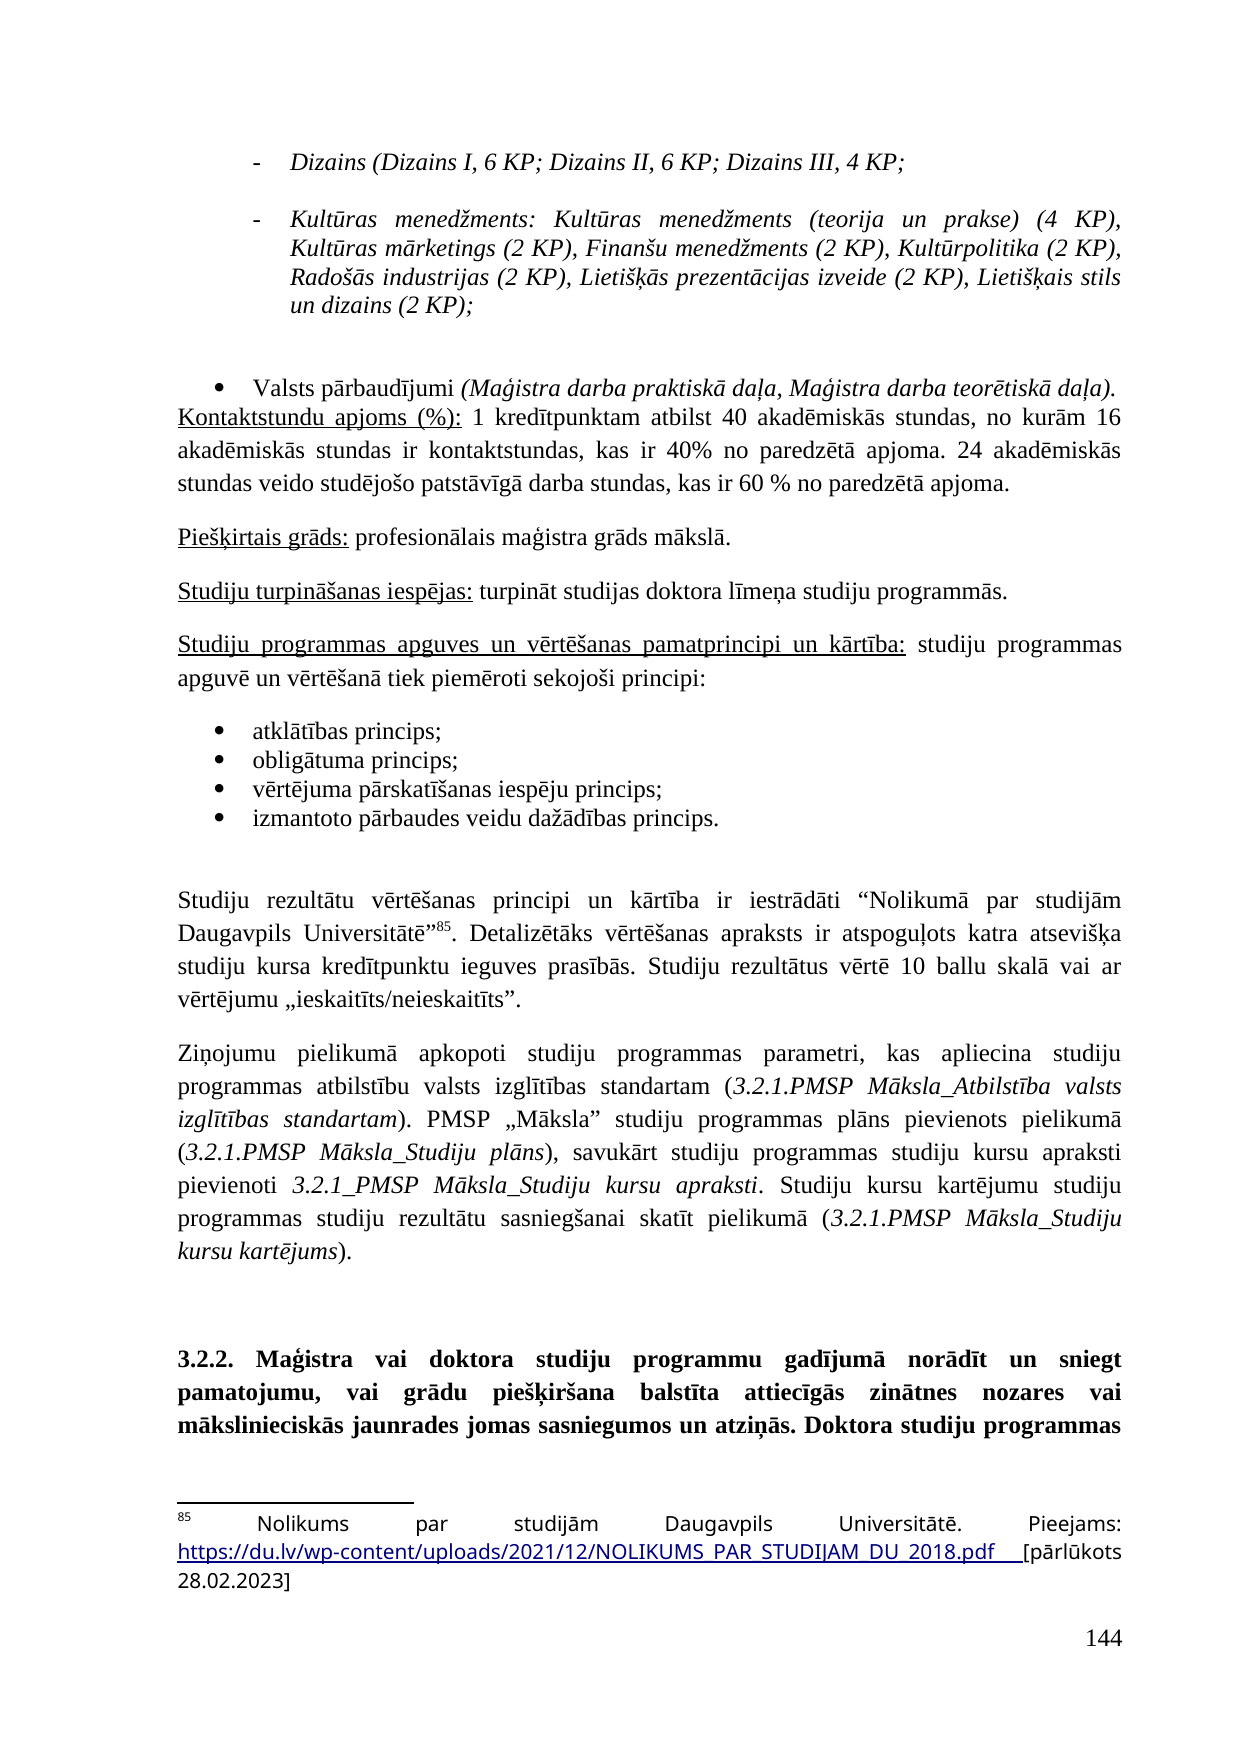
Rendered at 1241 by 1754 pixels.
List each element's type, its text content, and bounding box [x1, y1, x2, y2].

text Kontaktstundu apjoms (%): 1 kredītpunktam atbilst 40 akadēmiskās stundas, no kurām 16 akadēmiskās stundas ir kontaktstundas, kas ir 40% no paredzētā apjoma. 24 akadēmiskās stundas veido studējošo patstāvīgā darba stundas, kas ir 60 % no paredzētā apjoma. [177, 402, 1122, 497]
text Piešķirtais grāds: profesionālais maģistra grāds mākslā. [177, 522, 1122, 551]
text Studiju turpināšanas iespējas: turpināt studijas doktora līmeņa studiju programmās. [177, 576, 1122, 604]
list atklātības princips; [215, 716, 1122, 745]
text Studiju programmas apguves un vērtēšanas pamatprincipi un kārtība: studiju programmas apguvē un vērtēšanā tiek piemēroti sekojoši principi: [177, 629, 1122, 691]
list vērtējuma pārskatīšanas iespēju princips; [215, 774, 1122, 803]
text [177, 1344, 1122, 1439]
list Dizains (Dizains I, 6 KP; Dizains II, 6 KP; Dizains III, 4 KP; [252, 147, 1122, 176]
text Ziņojumu pielikumā apkopoti studiju programmas parametri, kas apliecina studiju programmas atbilstību valsts izglītības standartam (3.2.1.PMSP Māksla_Atbilstība valsts izglītības standartam). PMSP „Māksla” studiju programmas plāns pievienots pielikumā (3.2.1.PMSP Māksla_Studiju plāns), savukārt studiju programmas studiju kursu apraksti pievienoti 3.2.1_PMSP Māksla_Studiju kursu apraksti. Studiju kursu kartējumu studiju programmas studiju rezultātu sasniegšanai skatīt pielikumā (3.2.1.PMSP Māksla_Studiju kursu kartējums). [177, 1038, 1122, 1265]
list obligātuma princips; [215, 745, 1122, 774]
list Valsts pārbaudījumi (Maģistra darba praktiskā daļa, Maģistra darba teorētiskā daļa). [215, 373, 1122, 402]
list izmantoto pārbaudes veidu dažādības princips. [215, 803, 1122, 831]
text Studiju rezultātu vērtēšanas principi un kārtība ir iestrādāti “Nolikumā par studijām Daugavpils Universitātē”. Detalizētāks vērtēšanas apraksts ir atspoguļots katra atsevišķa studiju kursa kredītpunktu ieguves prasībās. Studiju rezultātus vērtē 10 ballu skalā vai ar vērtējumu „ieskaitīts/neieskaitīts”. [177, 885, 1122, 1013]
list Kultūras menedžments: Kultūras menedžments (teorija un prakse) (4 KP), Kultūras mārketings (2 KP), Finanšu menedžments (2 KP), Kultūrpolitika (2 KP), Radošās industrijas (2 KP), Lietišķās prezentācijas izveide (2 KP), Lietišķais stils un dizains (2 KP); [252, 204, 1122, 319]
